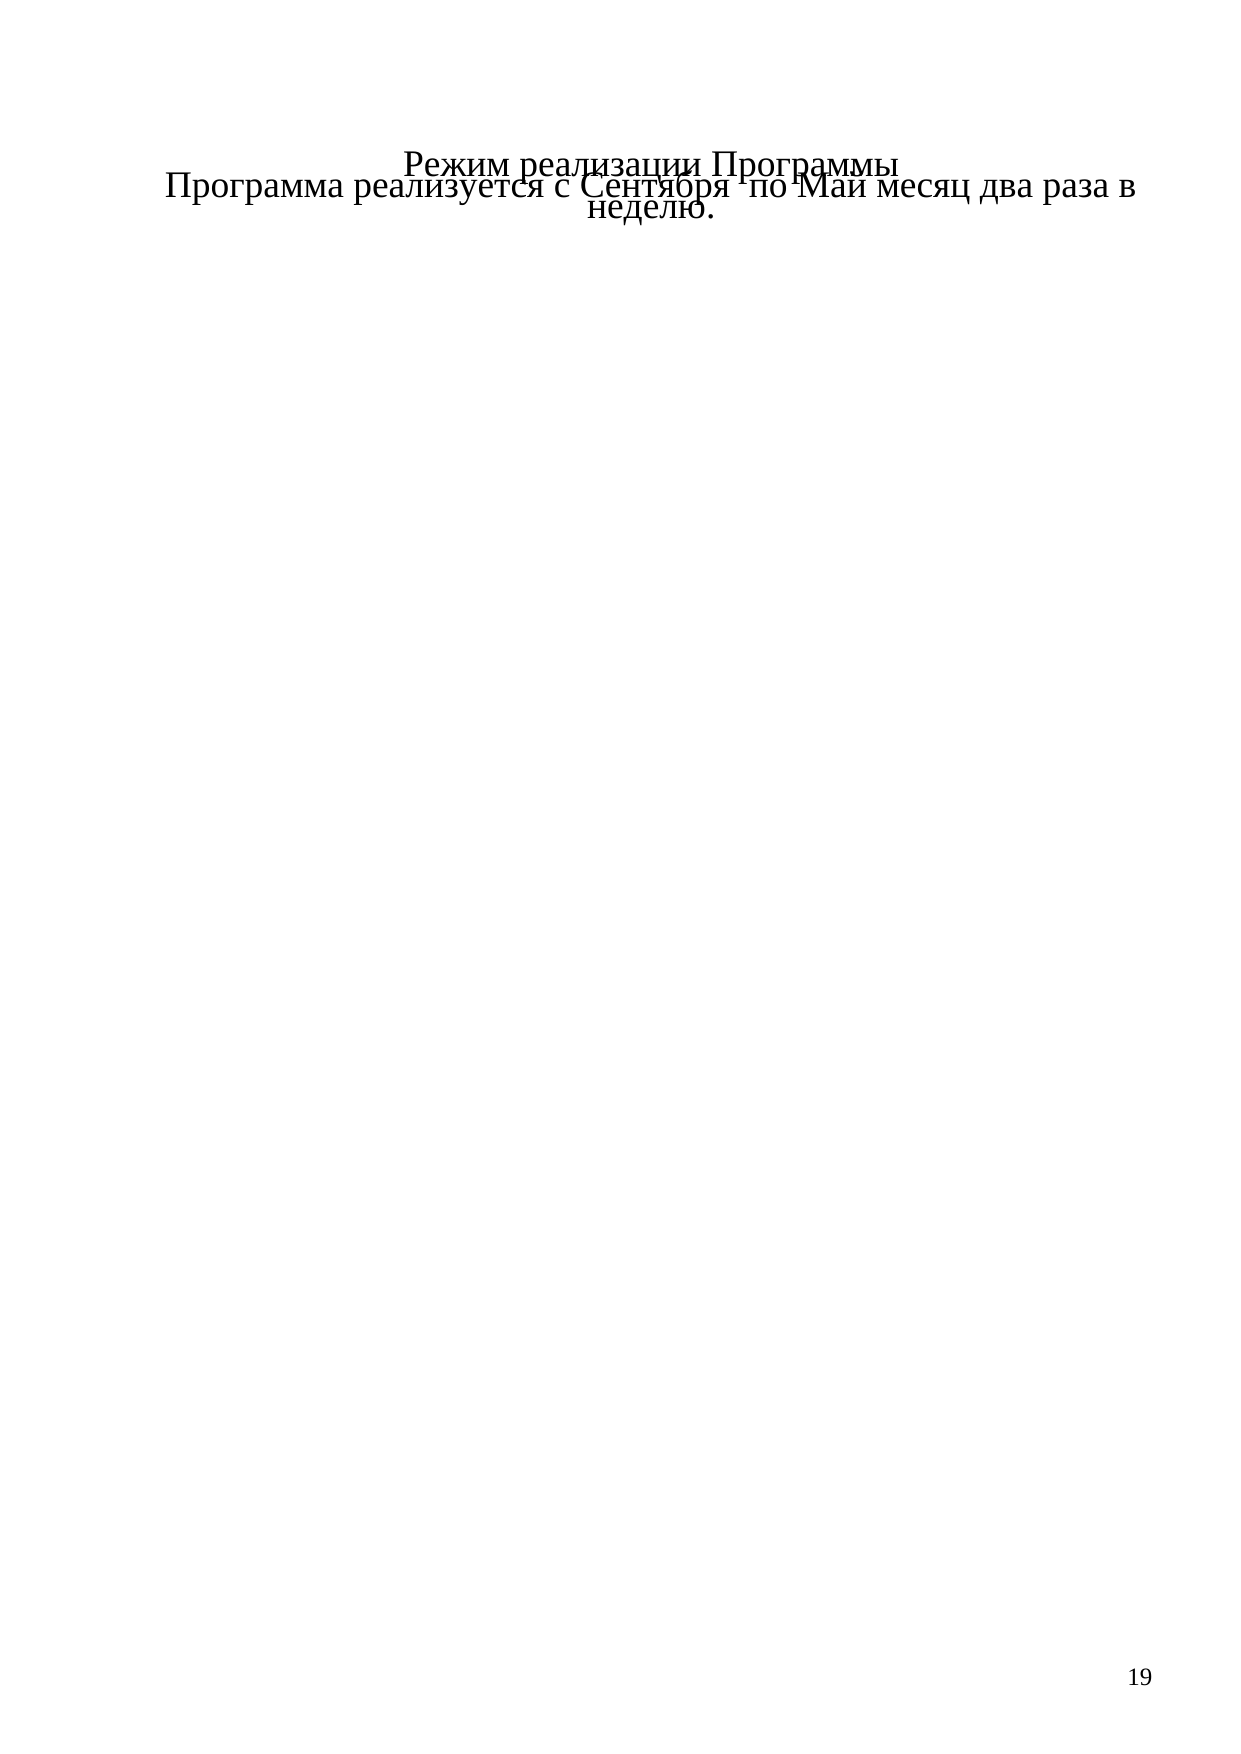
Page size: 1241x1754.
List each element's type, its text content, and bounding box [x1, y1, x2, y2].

text 19 [1127, 1662, 1152, 1691]
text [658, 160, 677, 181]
text Режим реализации Программы [822, 160, 1152, 181]
text Программа реализуется с Сентября по Май месяц два раза в неделю. [150, 181, 1152, 222]
text Режим реализации Программы [150, 160, 522, 181]
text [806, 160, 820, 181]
